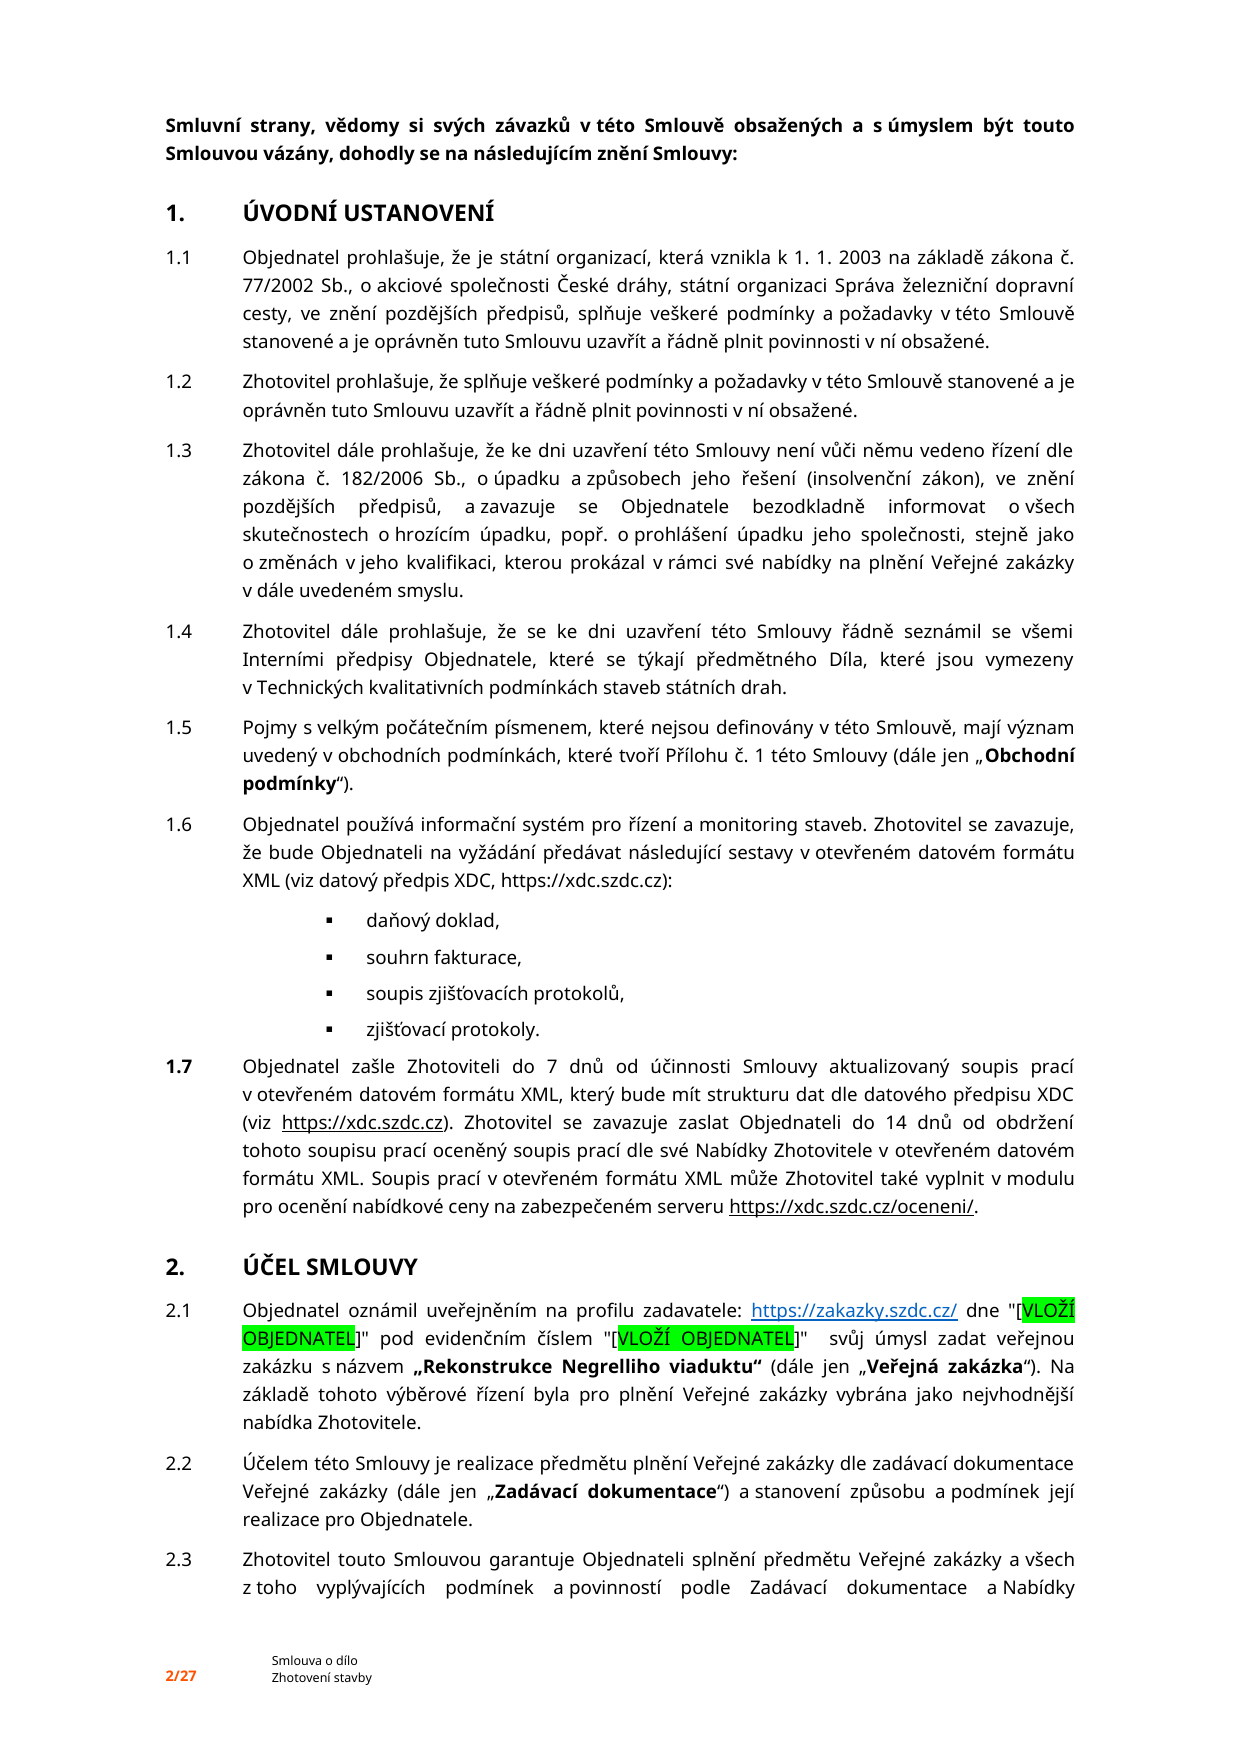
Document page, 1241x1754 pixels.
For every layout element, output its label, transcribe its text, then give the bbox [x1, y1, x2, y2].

text Objednatel prohlašuje, že je státní organizací, která vznikla k 1. 1. 2003 na základě zákona č. 77/2002 Sb., o akciové společnosti České dráhy, státní organizaci Správa železniční dopravní cesty, ve znění pozdějších předpisů, splňuje veškeré podmínky a požadavky v této Smlouvě stanovené a je oprávněn tuto Smlouvu uzavřít a řádně plnit povinnosti v ní obsažené. [165, 244, 1075, 354]
text zjišťovací protokoly. [325, 1017, 1075, 1042]
text Zhotovitel dále prohlašuje, že se ke dni uzavření této Smlouvy řádně seznámil se všemi Interními předpisy Objednatele, které se týkají předmětného Díla, které jsou vymezeny v Technických kvalitativních podmínkách staveb státních drah. [165, 618, 1075, 699]
text Smluvní strany, vědomy si svých závazků v této Smlouvě obsažených a s úmyslem být touto Smlouvou vázány, dohodly se na následujícím znění Smlouvy: [165, 112, 1075, 166]
text Zhotovitel prohlašuje, že splňuje veškeré podmínky a požadavky v této Smlouvě stanovené a je oprávněn tuto Smlouvu uzavřít a řádně plnit povinnosti v ní obsažené. [165, 369, 1075, 422]
text ÚČEL SMLOUVY [165, 1250, 1075, 1282]
text daňový doklad, [325, 908, 1075, 933]
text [165, 1546, 1075, 1600]
text Objednatel oznámil uveřejněním na profilu zadavatele: https://zakazky.szdc.cz/ dne "[VLOŽÍ OBJEDNATEL]" pod evidenčním číslem "[VLOŽÍ OBJEDNATEL]" svůj úmysl zadat veřejnou zakázku s názvem „Rekonstrukce Negrelliho viaduktu“ (dále jen „Veřejná zakázka“). Na základě tohoto výběrové řízení byla pro plnění Veřejné zakázky vybrána jako nejvhodnější nabídka Zhotovitele. [165, 1297, 1075, 1435]
text soupis zjišťovacích protokolů, [325, 980, 1075, 1006]
text Zhotovitel dále prohlašuje, že ke dni uzavření této Smlouvy není vůči němu vedeno řízení dle zákona č. 182/2006 Sb., o úpadku a způsobech jeho řešení (insolvenční zákon), ve znění pozdějších předpisů, a zavazuje se Objednatele bezodkladně informovat o všech skutečnostech o hrozícím úpadku, popř. o prohlášení úpadku jeho společnosti, stejně jako o změnách v jeho kvalifikaci, kterou prokázal v rámci své nabídky na plnění Veřejné zakázky v dále uvedeném smyslu. [165, 437, 1075, 603]
text Pojmy s velkým počátečním písmenem, které nejsou definovány v této Smlouvě, mají význam uvedený v obchodních podmínkách, které tvoří Přílohu č. 1 této Smlouvy (dále jen „Obchodní podmínky“). [165, 714, 1075, 796]
text Objednatel používá informační systém pro řízení a monitoring staveb. Zhotovitel se zavazuje, že bude Objednateli na vyžádání předávat následující sestavy v otevřeném datovém formátu XML (viz datový předpis XDC, https://xdc.szdc.cz): [165, 811, 1075, 893]
text Objednatel zašle Zhotoviteli do 7 dnů od účinnosti Smlouvy aktualizovaný soupis prací v otevřeném datovém formátu XML, který bude mít strukturu dat dle datového předpisu XDC (viz https://xdc.szdc.cz). Zhotovitel se zavazuje zaslat Objednateli do 14 dnů od obdržení tohoto soupisu prací oceněný soupis prací dle své Nabídky Zhotovitele v otevřeném datovém formátu XML. Soupis prací v otevřeném formátu XML může Zhotovitel také vyplnit v modulu pro ocenění nabídkové ceny na zabezpečeném serveru https://xdc.szdc.cz/oceneni/. [165, 1053, 1075, 1219]
text souhrn fakturace, [325, 944, 1075, 969]
text Účelem této Smlouvy je realizace předmětu plnění Veřejné zakázky dle zadávací dokumentace Veřejné zakázky (dále jen „Zadávací dokumentace“) a stanovení způsobu a podmínek její realizace pro Objednatele. [165, 1450, 1075, 1531]
text ÚVODNÍ USTANOVENÍ [165, 197, 1075, 229]
